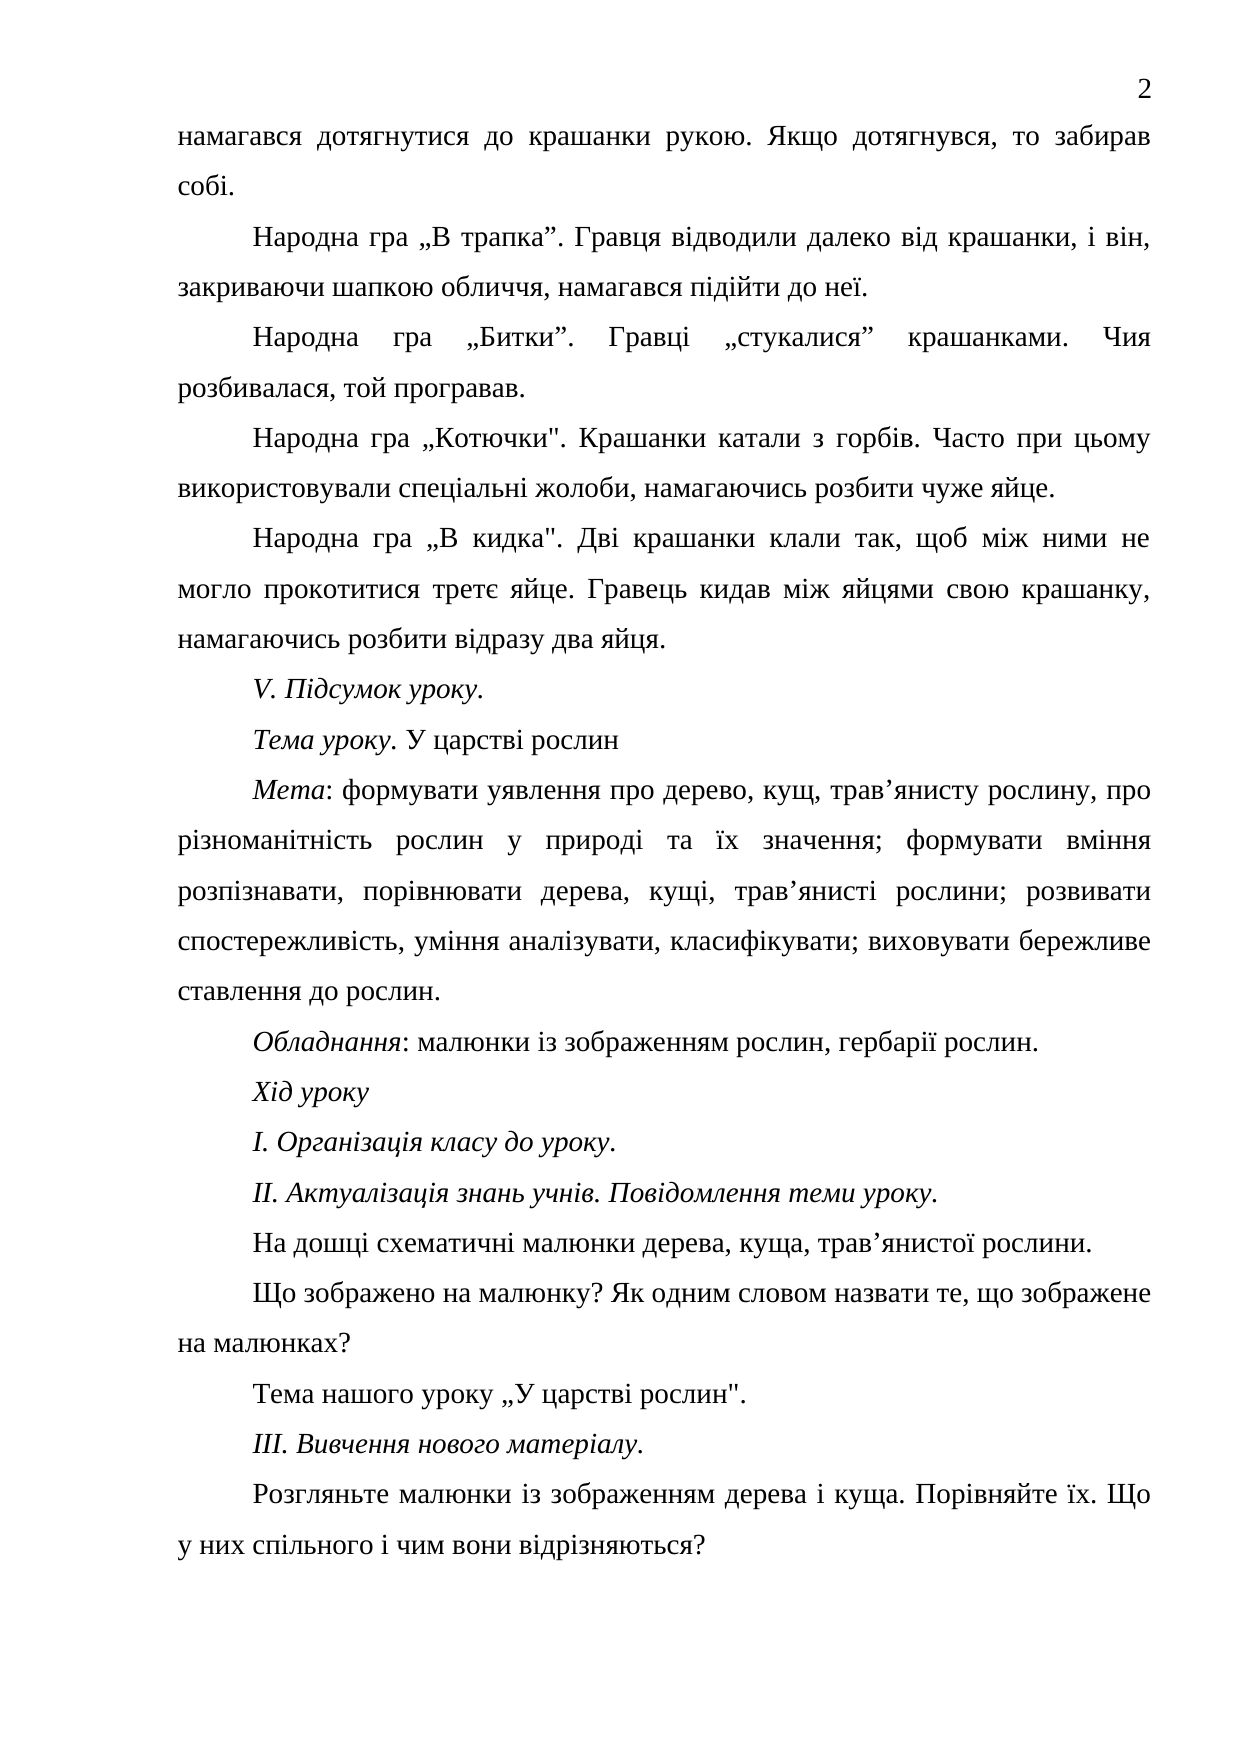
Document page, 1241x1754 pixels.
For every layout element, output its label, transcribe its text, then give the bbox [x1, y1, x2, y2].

text Що зображено на малюнку? Як одним словом назвати те, що зображене на малюнках? [177, 1275, 1152, 1359]
text Тема нашого уроку „У царстві рослин". [177, 1376, 1152, 1409]
text На дошці схематичні малюнки дерева, куща, трав’янистої рослини. [177, 1225, 1152, 1258]
text І. Організація класу до уроку. [177, 1124, 1152, 1158]
text Народна гра „В кидка". Дві крашанки клали так, щоб між ними не могло прокотитися третє яйце. Гравець кидав між яйцями свою крашанку, намагаючись розбити відразу два яйця. [177, 521, 1152, 655]
text V. Підсумок уроку. [177, 672, 1152, 705]
text II. Актуалізація знань учнів. Повідомлення теми уроку. [177, 1175, 1152, 1208]
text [177, 118, 1152, 202]
text Народна гра „Битки”. Гравці „стукалися” крашанками. Чия розбивалася, той програвав. [177, 319, 1152, 403]
text Хід уроку [177, 1074, 1152, 1108]
text Народна гра „Котючки". Крашанки катали з горбів. Часто при цьому використовували спеціальні жолоби, намагаючись розбити чуже яйце. [177, 420, 1152, 504]
text Тема уроку. У царстві рослин [177, 722, 1152, 755]
text Мета: формувати уявлення про дерево, кущ, трав’янисту рослину, про різноманітність рослин у природі та їх значення; формувати вміння розпізнавати, порівнювати дерева, кущі, трав’янисті рослини; розвивати спостережливість, уміння аналізувати, класифікувати; виховувати бережливе ставлення до рослин. [177, 772, 1152, 1007]
text Народна гра „В трапка”. Гравця відводили далеко від крашанки, і він, закриваючи шапкою обличчя, намагався підійти до неї. [177, 219, 1152, 303]
text III. Вивчення нового матеріалу. [177, 1426, 1152, 1460]
text Обладнання: малюнки із зображенням рослин, гербарії рослин. [177, 1024, 1152, 1057]
text Розгляньте малюнки із зображенням дерева і куща. Порівняйте їх. Що у них спільного і чим вони відрізняються? [177, 1477, 1152, 1560]
